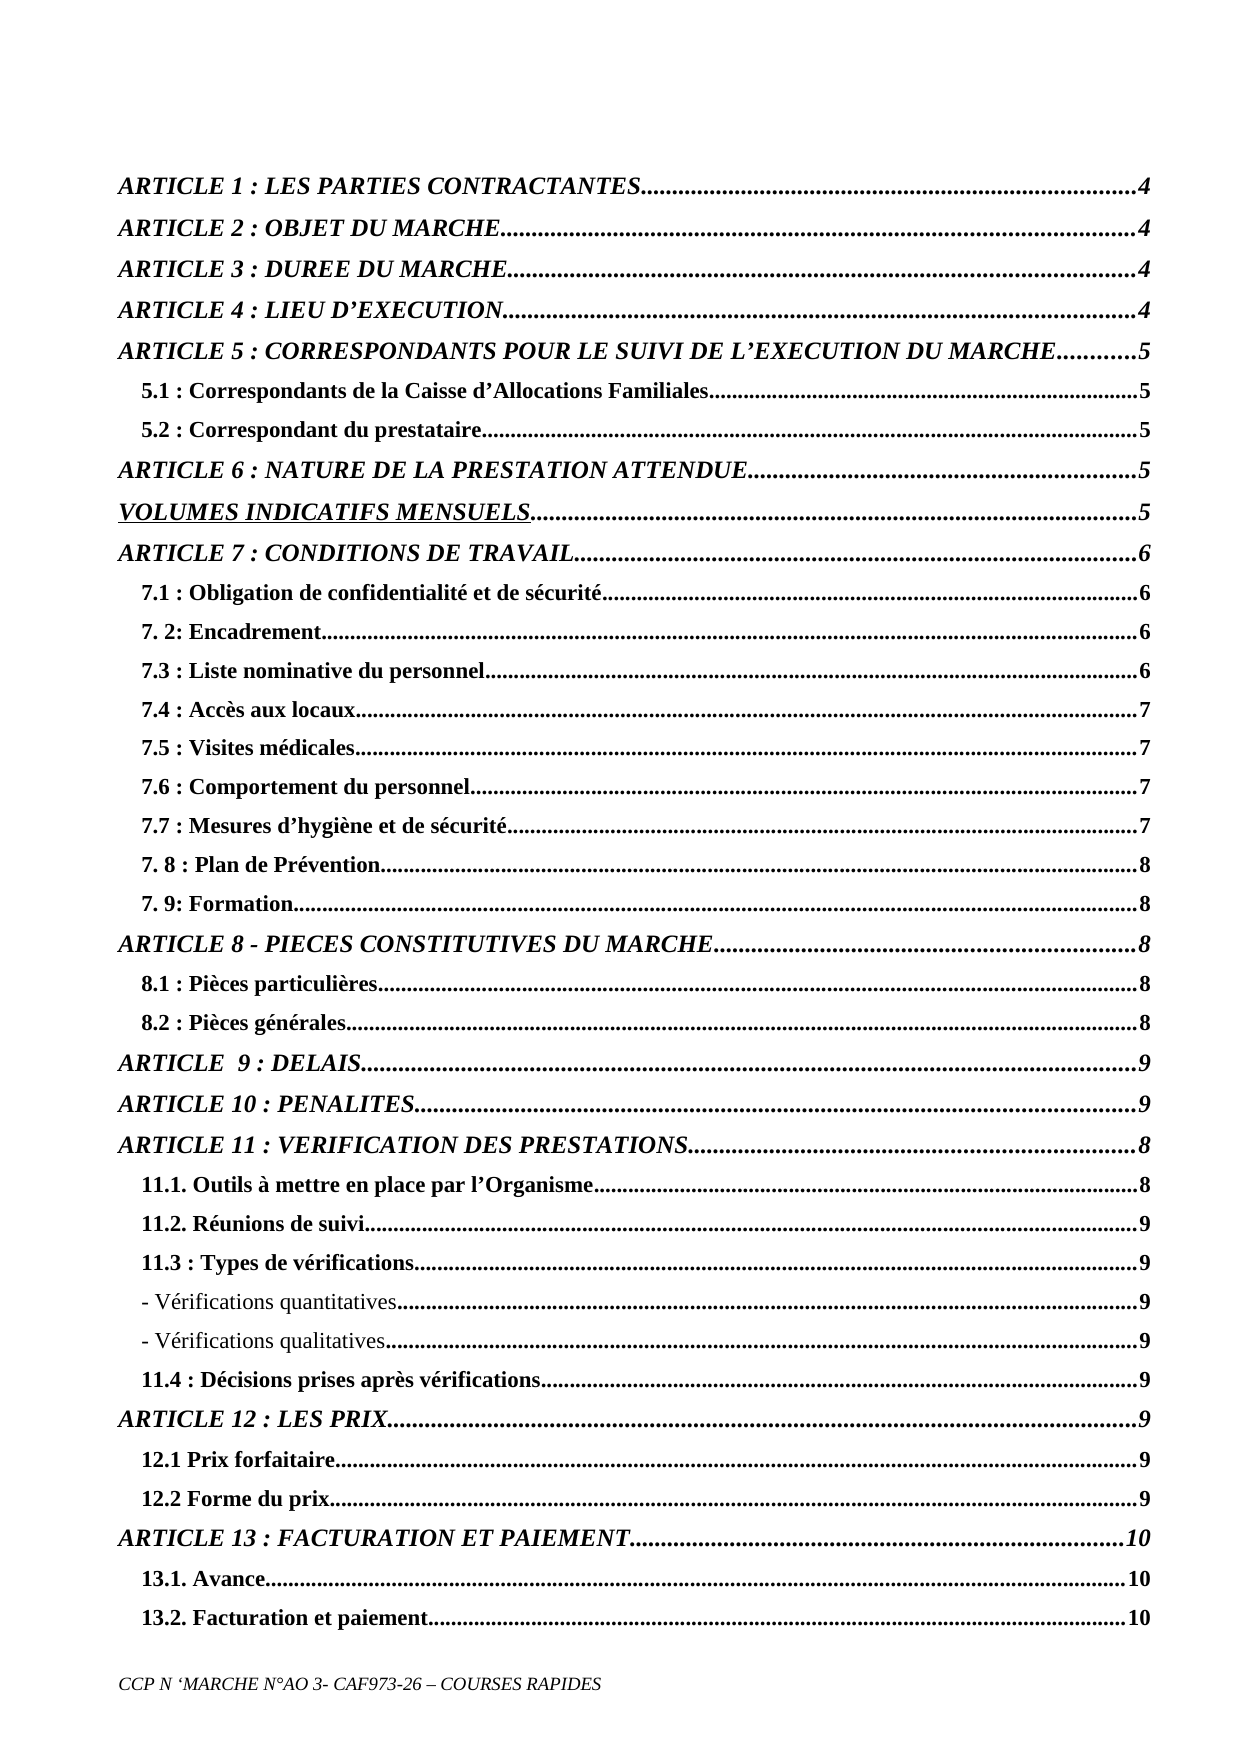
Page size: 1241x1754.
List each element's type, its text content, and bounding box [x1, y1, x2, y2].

text ARTICLE 3 : DUREE DU MARCHE 4 [118, 254, 1152, 283]
text 13.1. Avance 10 [141, 1565, 1152, 1591]
text ARTICLE 2 : OBJET DU MARCHE 4 [118, 213, 1152, 241]
text 7.6 : Comportement du personnel 7 [141, 773, 1152, 800]
text 8.2 : Pièces générales 8 [141, 1009, 1152, 1035]
text ARTICLE 12 : LES PRIX 9 [118, 1404, 1152, 1433]
text ARTICLE 9 : DELAIS 9 [118, 1048, 1152, 1076]
text ARTICLE 5 : CORRESPONDANTS POUR LE SUIVI DE L’EXECUTION DU MARCHE 5 [118, 336, 1152, 365]
text 12.1 Prix forfaitaire 9 [141, 1446, 1152, 1472]
text 7. 8 : Plan de Prévention 8 [141, 851, 1152, 877]
text ARTICLE 8 - PIECES CONSTITUTIVES DU MARCHE 8 [118, 929, 1152, 957]
text 12.2 Forme du prix 9 [141, 1485, 1152, 1511]
text 11.1. Outils à mettre en place par l’Organisme 8 [141, 1171, 1152, 1198]
text 7.3 : Liste nominative du personnel 6 [141, 657, 1152, 683]
text - Vérifications quantitatives 9 [141, 1288, 1152, 1314]
text 8.1 : Pièces particulières 8 [141, 970, 1152, 996]
text ARTICLE 4 : LIEU D’EXECUTION 4 [118, 295, 1152, 324]
text 7.1 : Obligation de confidentialité et de sécurité 6 [141, 579, 1152, 605]
text 7.5 : Visites médicales 7 [141, 734, 1152, 761]
text ARTICLE 6 : NATURE DE LA PRESTATION ATTENDUE 5 [118, 455, 1152, 484]
text 7.7 : Mesures d’hygiène et de sécurité 7 [141, 812, 1152, 838]
text VOLUMES INDICATIFS MENSUELS 5 [118, 497, 1152, 525]
text 7. 2: Encadrement 6 [141, 618, 1152, 644]
text 13.2. Facturation et paiement 10 [141, 1604, 1152, 1630]
text ARTICLE 13 : FACTURATION ET PAIEMENT 10 [118, 1523, 1152, 1552]
text 5.2 : Correspondant du prestataire 5 [141, 416, 1152, 443]
text ARTICLE 7 : CONDITIONS DE TRAVAIL 6 [118, 538, 1152, 567]
text - Vérifications qualitatives 9 [141, 1327, 1152, 1353]
text ARTICLE 1 : LES PARTIES CONTRACTANTES 4 [118, 171, 1152, 200]
text 11.4 : Décisions prises après vérifications 9 [141, 1366, 1152, 1392]
text 11.2. Réunions de suivi 9 [141, 1210, 1152, 1237]
text 11.3 : Types de vérifications 9 [141, 1249, 1152, 1276]
text 7. 9: Formation 8 [141, 890, 1152, 916]
text 5.1 : Correspondants de la Caisse d’Allocations Familiales 5 [141, 378, 1152, 404]
text ARTICLE 10 : PENALITES 9 [118, 1089, 1152, 1118]
text ARTICLE 11 : VERIFICATION DES PRESTATIONS 8 [118, 1130, 1152, 1159]
text 7.4 : Accès aux locaux 7 [141, 696, 1152, 722]
